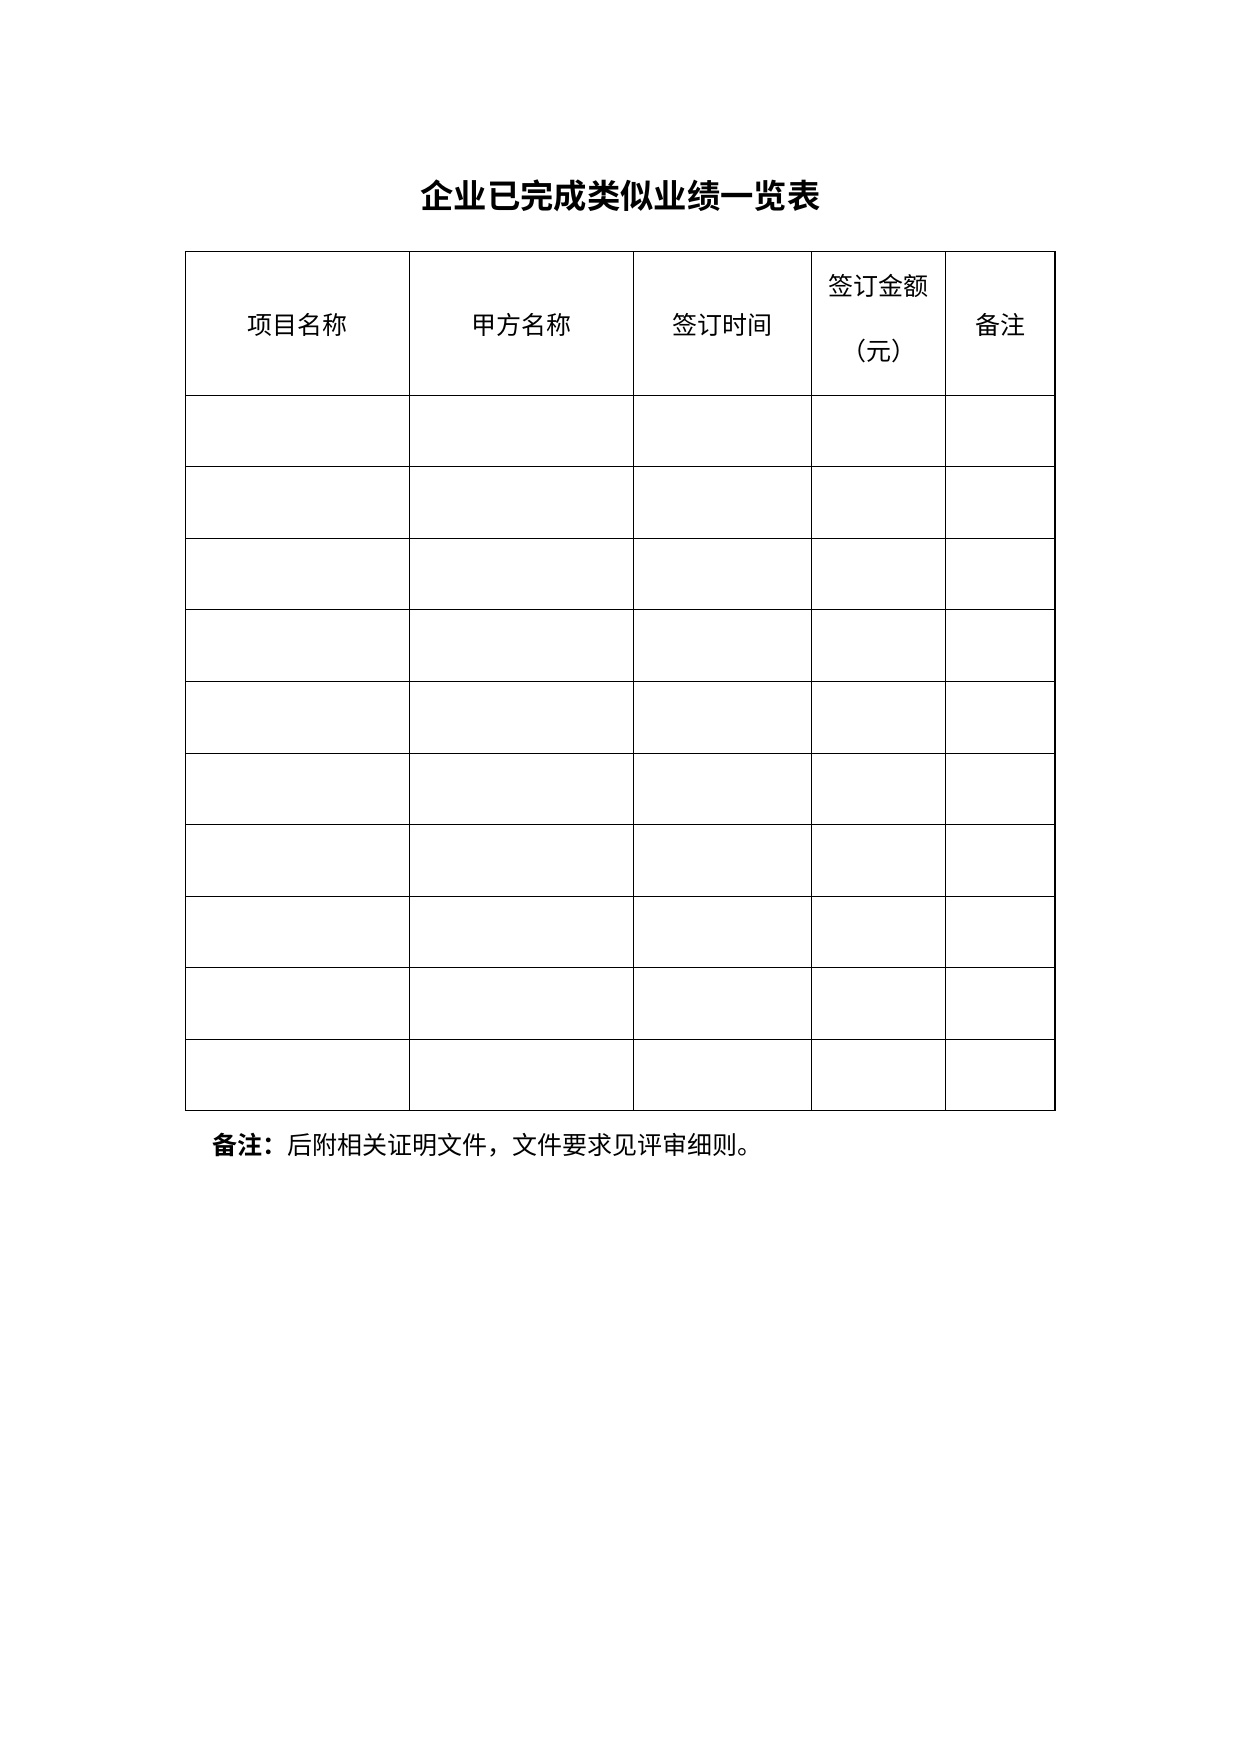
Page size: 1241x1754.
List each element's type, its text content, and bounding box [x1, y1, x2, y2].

table_cell [812, 825, 945, 896]
table_cell [812, 754, 945, 824]
table_cell [946, 682, 1054, 752]
table_cell [410, 610, 633, 681]
table_cell [946, 897, 1054, 967]
table_cell [634, 825, 811, 896]
table_cell [186, 897, 409, 967]
table_cell [946, 396, 1054, 466]
table_cell [812, 610, 945, 681]
table_cell [634, 968, 811, 1039]
table_cell [812, 396, 945, 466]
table_header 项目名称 [186, 252, 409, 394]
table_cell [812, 467, 945, 538]
table_header 签订时间 [634, 252, 811, 394]
table_cell [410, 467, 633, 538]
table_cell [186, 825, 409, 896]
table_cell [186, 610, 409, 681]
table_cell [634, 754, 811, 824]
table_cell [812, 1040, 945, 1110]
table_cell [946, 539, 1054, 609]
table_cell [946, 968, 1054, 1039]
table_cell [410, 968, 633, 1039]
table_cell [410, 1040, 633, 1110]
table_cell [410, 754, 633, 824]
table_cell [812, 682, 945, 752]
table_cell [410, 897, 633, 967]
table_cell [634, 539, 811, 609]
table_cell [634, 610, 811, 681]
table_cell [812, 539, 945, 609]
table_cell [186, 754, 409, 824]
table_cell [946, 467, 1054, 538]
table_header 甲方名称 [410, 252, 633, 394]
table_cell [186, 968, 409, 1039]
table_cell [410, 396, 633, 466]
table_cell [946, 1040, 1054, 1110]
table_cell [634, 396, 811, 466]
table_cell [634, 1040, 811, 1110]
table_cell [946, 754, 1054, 824]
table_cell [410, 825, 633, 896]
table_cell [186, 682, 409, 752]
table_cell [186, 396, 409, 466]
table_cell [186, 1040, 409, 1110]
text 备注：后附相关证明文件，文件要求见评审细则。 [187, 1111, 1053, 1176]
table_cell [634, 897, 811, 967]
table_cell [410, 539, 633, 609]
table_cell [812, 897, 945, 967]
table_cell [946, 825, 1054, 896]
table_cell [410, 682, 633, 752]
table_cell [634, 467, 811, 538]
table_cell [634, 682, 811, 752]
table_cell [946, 610, 1054, 681]
text 企业已完成类似业绩一览表 [187, 162, 1053, 227]
table_cell [186, 467, 409, 538]
table_cell [812, 968, 945, 1039]
table_header 备注 [946, 252, 1054, 394]
table_header 签订金额 （元） [812, 252, 945, 394]
table_cell [186, 539, 409, 609]
